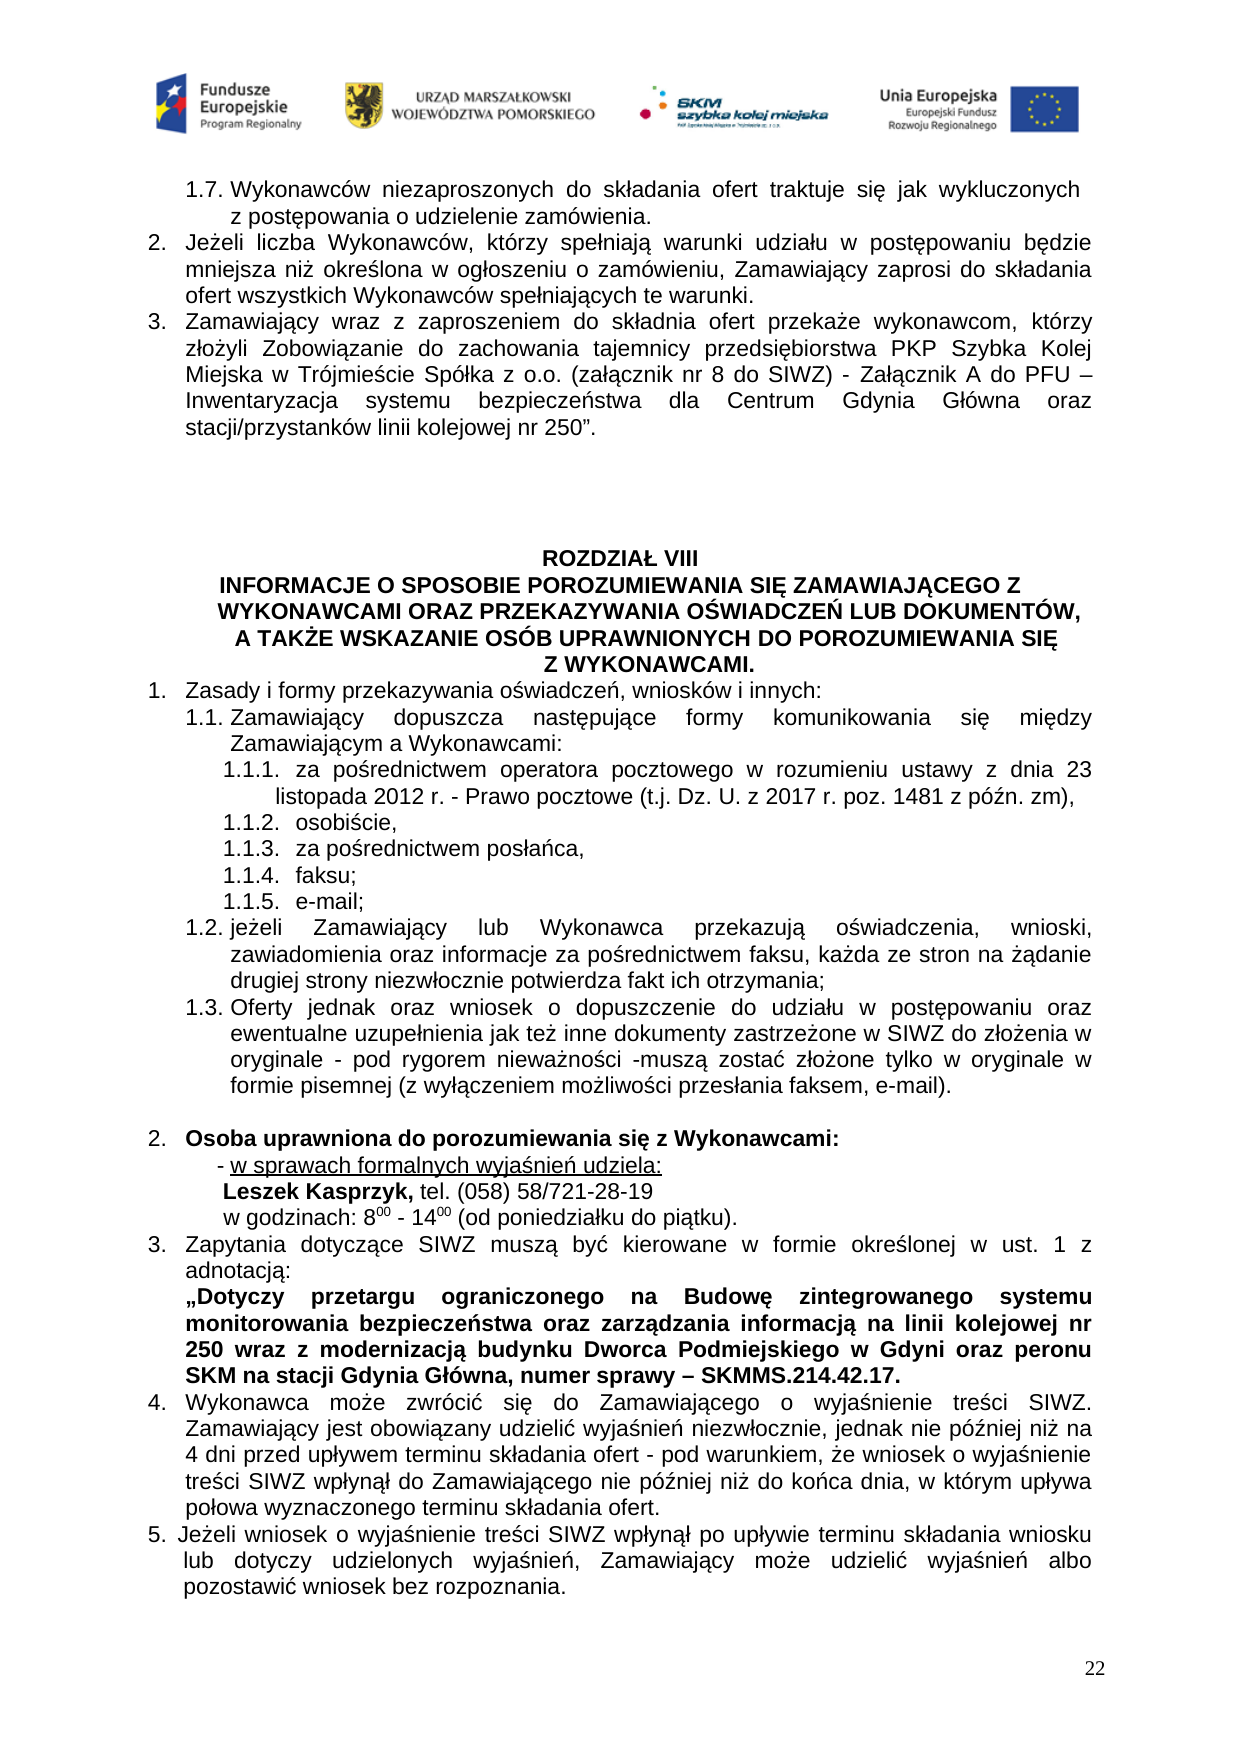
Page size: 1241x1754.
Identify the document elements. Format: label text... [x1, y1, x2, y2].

list Wykonawców niezaproszonych do składania ofert traktuje się jak wykluczonych z postępowania o udzielenie zamówienia. [185, 176, 1093, 229]
list Jeżeli liczba Wykonawców, którzy spełniają warunki udziału w postępowaniu będzie mniejsza niż określona w ogłoszeniu o zamówieniu, Zamawiający zaprosi do składania ofert wszystkich Wykonawców spełniających te warunki. [148, 229, 1093, 308]
list Osoba uprawniona do porozumiewania się z Wykonawcami: [148, 1125, 1093, 1152]
list Jeżeli wniosek o wyjaśnienie treści SIWZ wpłynął po upływie terminu składania wniosku lub dotyczy udzielonych wyjaśnień, Zamawiający może udzielić wyjaśnień albo pozostawić wniosek bez rozpoznania. [148, 1521, 1093, 1599]
list Zamawiający dopuszcza następujące formy komunikowania się między Zamawiającym a Wykonawcami: [185, 703, 1093, 756]
list jeżeli Zamawiający lub Wykonawca przekazują oświadczenia, wnioski, zawiadomienia oraz informacje za pośrednictwem faksu, każda ze stron na żądanie drugiej strony niezwłocznie potwierdza fakt ich otrzymania; [185, 914, 1093, 993]
list e-mail; [223, 888, 1093, 914]
text w godzinach: 800 - 1400 (od poniedziałku do piątku). [223, 1204, 817, 1231]
list za pośrednictwem posłańca, [223, 835, 1093, 862]
list Oferty jednak oraz wniosek o dopuszczenie do udziału w postępowaniu oraz ewentualne uzupełnienia jak też inne dokumenty zastrzeżone w SIWZ do złożenia w oryginale - pod rygorem nieważności -muszą zostać złożone tylko w oryginale w formie pisemnej (z wyłączeniem możliwości przesłania faksem, e-mail). [185, 993, 1093, 1099]
list osobiście, [223, 809, 1093, 835]
text INFORMACJE O SPOSOBIE POROZUMIEWANIA SIĘ ZAMAWIAJĄCEGO Z WYKONAWCAMI ORAZ PRZEKAZYWANIA OŚWIADCZEŃ LUB DOKUMENTÓW, A TAKŻE WSKAZANIE OSÓB UPRAWNIONYCH DO POROZUMIEWANIA SIĘ Z WYKONAWCAMI. [148, 572, 1093, 677]
list Zasady i formy przekazywania oświadczeń, wniosków i innych: [148, 677, 1093, 703]
list Zamawiający wraz z zaproszeniem do składnia ofert przekaże wykonawcom, którzy złożyli Zobowiązanie do zachowania tajemnicy przedsiębiorstwa PKP Szybka Kolej Miejska w Trójmieście Spółka z o.o. (załącznik nr 8 do SIWZ) - Załącznik A do PFU – Inwentaryzacja systemu bezpieczeństwa dla Centrum Gdynia Główna oraz stacji/przystanków linii kolejowej nr 250”. [148, 308, 1093, 440]
list Wykonawca może zwrócić się do Zamawiającego o wyjaśnienie treści SIWZ. Zamawiający jest obowiązany udzielić wyjaśnień niezwłocznie, jednak nie później niż na 4 dni przed upływem terminu składania ofert - pod warunkiem, że wniosek o wyjaśnienie treści SIWZ wpłynął do Zamawiającego nie później niż do końca dnia, w którym upływa połowa wyznaczonego terminu składania ofert. [148, 1389, 1093, 1521]
list Zapytania dotyczące SIWZ muszą być kierowane w formie określonej w ust. 1 z adnotacją: [148, 1231, 1093, 1283]
text ROZDZIAŁ VIII [148, 545, 1093, 572]
text Leszek Kasprzyk, tel. (058) 58/721-28-19 [223, 1178, 1093, 1204]
text - w sprawach formalnych wyjaśnień udziela: [217, 1152, 1093, 1178]
list za pośrednictwem operatora pocztowego w rozumieniu ustawy z dnia 23 listopada 2012 r. - Prawo pocztowe (t.j. Dz. U. z 2017 r. poz. 1481 z późn. zm), [223, 756, 1093, 809]
list faksu; [223, 862, 1093, 888]
picture [147, 73, 1093, 148]
list „Dotyczy przetargu ograniczonego na Budowę zintegrowanego systemu monitorowania bezpieczeństwa oraz zarządzania informacją na linii kolejowej nr 250 wraz z modernizacją budynku Dworca Podmiejskiego w Gdyni oraz peronu SKM na stacji Gdynia Główna, numer sprawy – SKMMS.214.42.17. [185, 1283, 1093, 1389]
